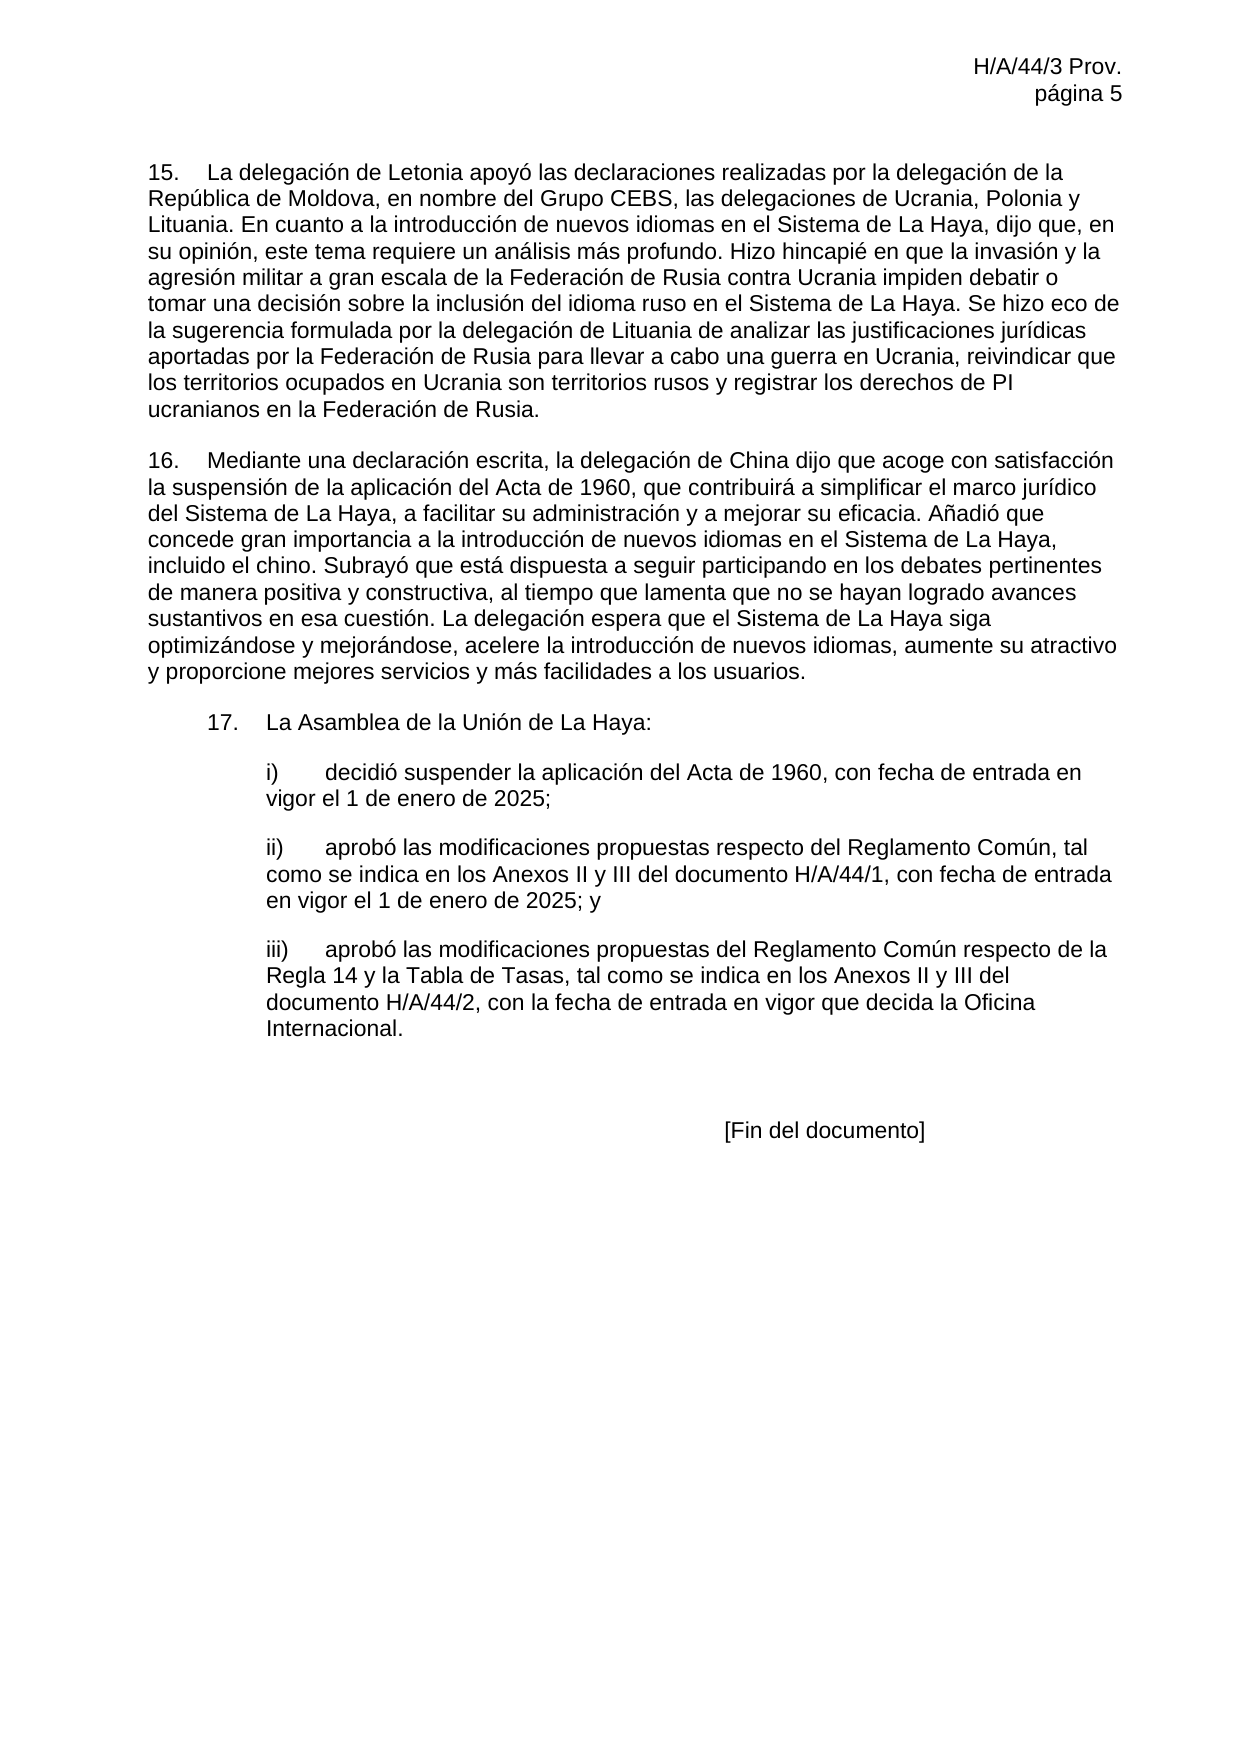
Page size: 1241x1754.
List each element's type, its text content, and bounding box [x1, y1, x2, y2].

list aprobó las modificaciones propuestas del Reglamento Común respecto de la Regla 14 y la Tabla de Tasas, tal como se indica en los Anexos II y III del documento H/A/44/2, con la fecha de entrada en vigor que decida la Oficina Internacional. [266, 936, 1122, 1042]
text La Asamblea de la Unión de La Haya: [207, 709, 1122, 736]
text [Fin del documento] [724, 1117, 1122, 1143]
list decidió suspender la aplicación del Acta de 1960, con fecha de entrada en vigor el 1 de enero de 2025; [266, 758, 1122, 811]
text Mediante una declaración escrita, la delegación de China dijo que acoge con satisfacción la suspensión de la aplicación del Acta de 1960, que contribuirá a simplificar el marco jurídico del Sistema de La Haya, a facilitar su administración y a mejorar su eficacia. Añadió que concede gran importancia a la introducción de nuevos idiomas en el Sistema de La Haya, incluido el chino. Subrayó que está dispuesta a seguir participando en los debates pertinentes de manera positiva y constructiva, al tiempo que lamenta que no se hayan logrado avances sustantivos en esa cuestión. La delegación espera que el Sistema de La Haya siga optimizándose y mejorándose, acelere la introducción de nuevos idiomas, aumente su atractivo y proporcione mejores servicios y más facilidades a los usuarios. [148, 447, 1122, 684]
list aprobó las modificaciones propuestas respecto del Reglamento Común, tal como se indica en los Anexos II y III del documento H/A/44/1, con fecha de entrada en vigor el 1 de enero de 2025; y [266, 834, 1122, 913]
text La delegación de Letonia apoyó las declaraciones realizadas por la delegación de la República de Moldova, en nombre del Grupo CEBS, las delegaciones de Ucrania, Polonia y Lituania. En cuanto a la introducción de nuevos idiomas en el Sistema de La Haya, dijo que, en su opinión, este tema requiere un análisis más profundo. Hizo hincapié en que la invasión y la agresión militar a gran escala de la Federación de Rusia contra Ucrania impiden debatir o tomar una decisión sobre la inclusión del idioma ruso en el Sistema de La Haya. Se hizo eco de la sugerencia formulada por la delegación de Lituania de analizar las justificaciones jurídicas aportadas por la Federación de Rusia para llevar a cabo una guerra en Ucrania, reivindicar que los territorios ocupados en Ucrania son territorios rusos y registrar los derechos de PI ucranianos en la Federación de Rusia. [148, 158, 1122, 422]
